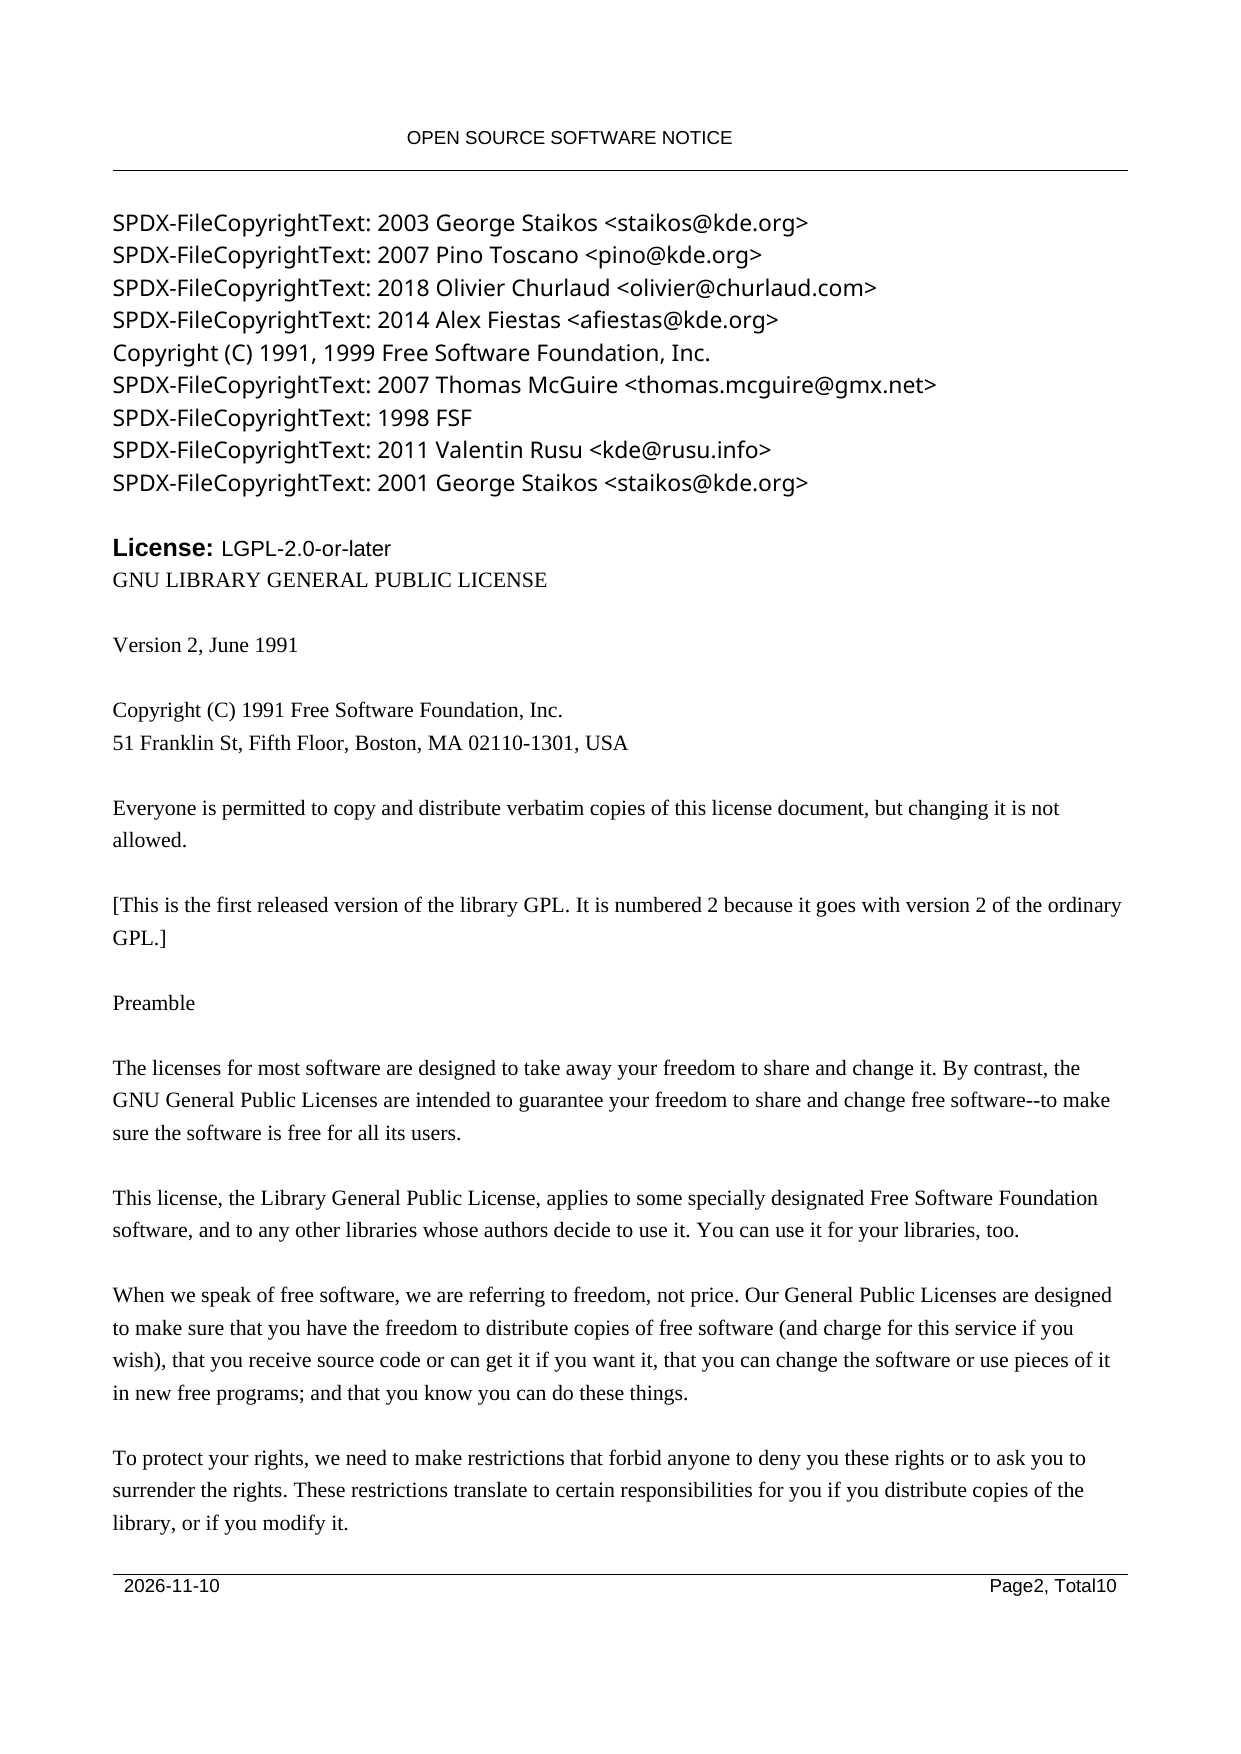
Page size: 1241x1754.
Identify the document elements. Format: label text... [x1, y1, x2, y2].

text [112, 564, 1128, 1539]
text License: LGPL-2.0-or-later [112, 531, 1128, 564]
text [112, 206, 1128, 531]
